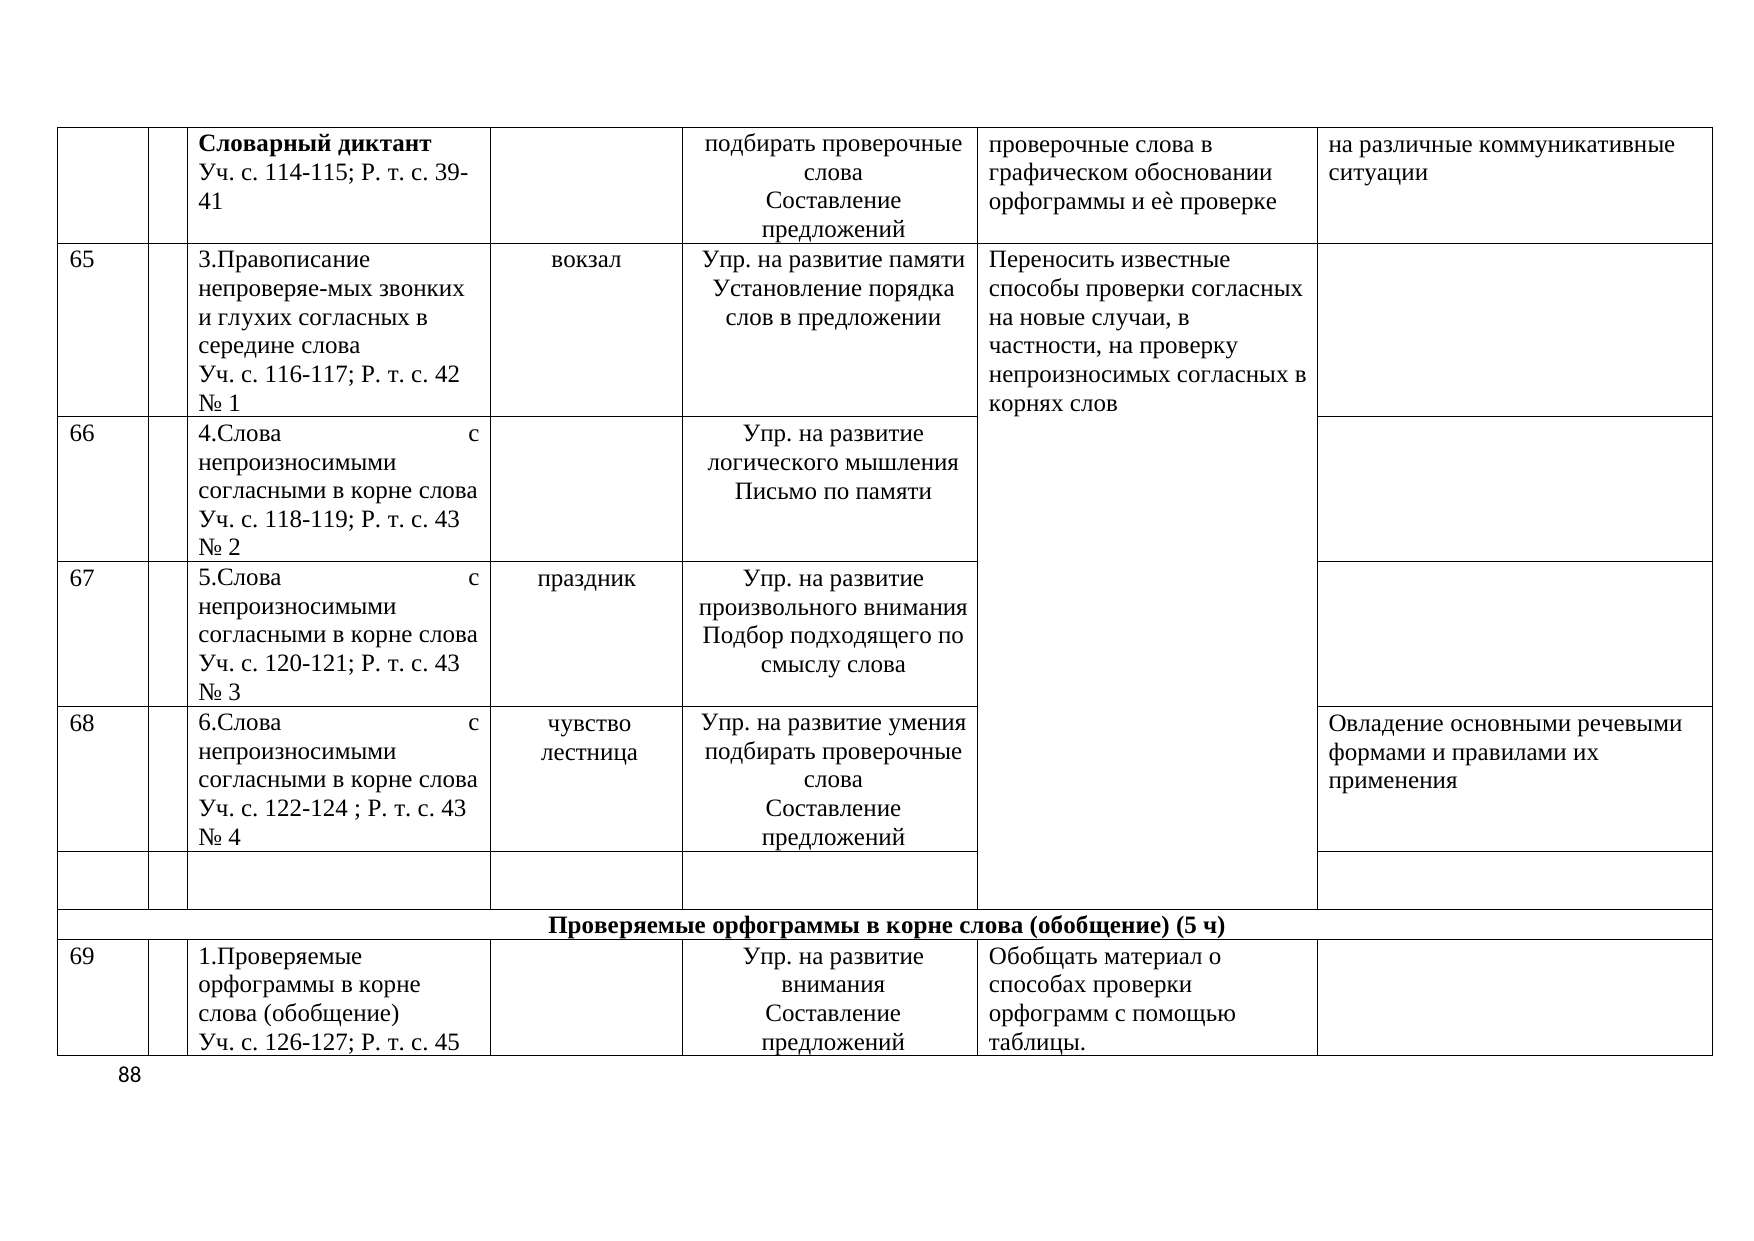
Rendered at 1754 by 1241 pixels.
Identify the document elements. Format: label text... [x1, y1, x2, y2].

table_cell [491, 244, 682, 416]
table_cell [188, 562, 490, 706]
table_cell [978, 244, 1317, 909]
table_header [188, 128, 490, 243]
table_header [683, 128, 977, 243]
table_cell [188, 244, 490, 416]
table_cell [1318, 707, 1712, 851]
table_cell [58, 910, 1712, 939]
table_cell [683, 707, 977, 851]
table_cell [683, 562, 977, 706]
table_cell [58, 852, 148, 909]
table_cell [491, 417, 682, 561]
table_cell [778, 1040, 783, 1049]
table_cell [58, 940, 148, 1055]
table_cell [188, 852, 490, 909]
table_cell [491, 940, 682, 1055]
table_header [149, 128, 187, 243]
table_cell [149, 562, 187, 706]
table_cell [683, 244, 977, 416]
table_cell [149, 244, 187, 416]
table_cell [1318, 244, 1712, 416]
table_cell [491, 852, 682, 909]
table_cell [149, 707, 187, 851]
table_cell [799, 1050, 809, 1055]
text 88 [118, 1060, 1715, 1088]
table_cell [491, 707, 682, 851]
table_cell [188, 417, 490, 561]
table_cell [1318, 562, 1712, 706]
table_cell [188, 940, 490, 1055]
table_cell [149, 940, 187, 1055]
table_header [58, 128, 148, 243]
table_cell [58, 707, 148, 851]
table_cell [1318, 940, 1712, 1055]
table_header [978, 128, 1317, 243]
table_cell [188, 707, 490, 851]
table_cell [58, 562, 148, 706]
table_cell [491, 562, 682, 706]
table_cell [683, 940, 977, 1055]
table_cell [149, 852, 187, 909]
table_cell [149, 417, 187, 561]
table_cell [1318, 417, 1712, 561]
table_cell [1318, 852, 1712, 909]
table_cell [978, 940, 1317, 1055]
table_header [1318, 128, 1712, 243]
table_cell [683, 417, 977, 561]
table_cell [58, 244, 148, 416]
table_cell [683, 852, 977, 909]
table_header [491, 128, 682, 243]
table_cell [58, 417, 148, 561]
